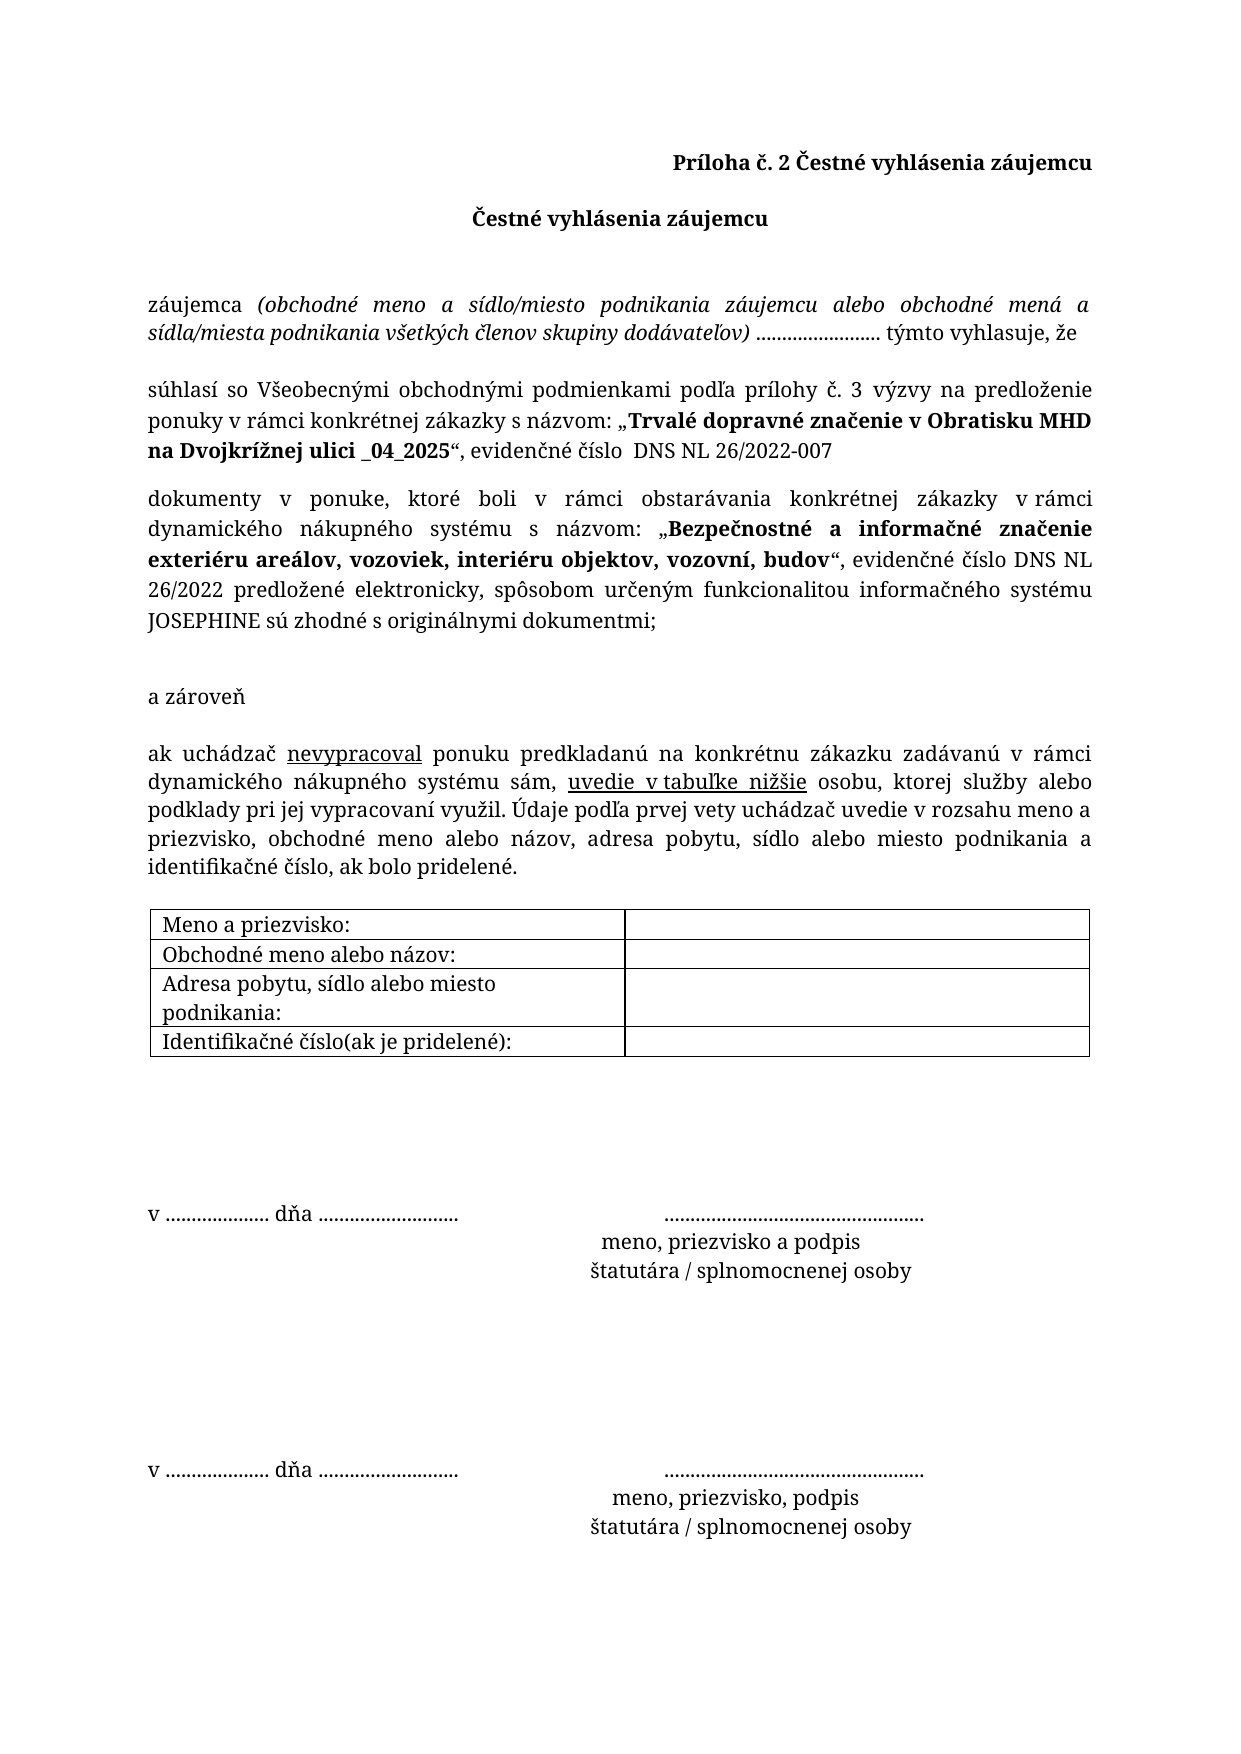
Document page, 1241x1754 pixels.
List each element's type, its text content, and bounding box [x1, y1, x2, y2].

table_cell [626, 1027, 1089, 1056]
text v .................... dňa ........................... .................................................. [148, 1199, 1093, 1227]
table_header [626, 910, 1089, 939]
text súhlasí so Všeobecnými obchodnými podmienkami podľa prílohy č. 3 výzvy na predloženie ponuky v rámci konkrétnej zákazky s názvom: „Trvalé dopravné značenie v Obratisku MHD na Dvojkrížnej ulici _04_2025“, evidenčné číslo DNS NL 26/2022-007 [148, 375, 1093, 465]
text štatutára / splnomocnenej osoby [516, 1256, 1093, 1284]
table_cell [626, 940, 1089, 968]
table_cell Identifikačné číslo(ak je pridelené): [151, 1027, 624, 1056]
text dokumenty v ponuke, ktoré boli v rámci obstarávania konkrétnej zákazky v rámci dynamického nákupného systému s názvom: „Bezpečnostné a informačné značenie exteriéru areálov, vozoviek, interiéru objektov, vozovní, budov“, evidenčné číslo DNS NL 26/2022 predložené elektronicky, spôsobom určeným funkcionalitou informačného systému JOSEPHINE sú zhodné s originálnymi dokumentmi; [148, 484, 1093, 634]
table_header Meno a priezvisko: [151, 910, 624, 939]
text meno, priezvisko a podpis [148, 1227, 1093, 1256]
text a zároveň [148, 682, 1093, 710]
text ak uchádzač nevypracoval ponuku predkladanú na konkrétnu zákazku zadávanú v rámci dynamického nákupného systému sám, uvedie v tabuľke nižšie osobu, ktorej služby alebo podklady pri jej vypracovaní využil. Údaje podľa prvej vety uchádzač uvedie v rozsahu meno a priezvisko, obchodné meno alebo názov, adresa pobytu, sídlo alebo miesto podnikania a identifikačné číslo, ak bolo pridelené. [148, 739, 1093, 881]
text záujemca (obchodné meno a sídlo/miesto podnikania záujemcu alebo obchodné mená a sídla/miesta podnikania všetkých členov skupiny dodávateľov) ........................ týmto vyhlasuje, že [148, 290, 1093, 347]
table_cell Adresa pobytu, sídlo alebo miesto podnikania: [151, 969, 624, 1026]
text meno, priezvisko, podpis [148, 1483, 1093, 1512]
text v .................... dňa ........................... .................................................. [148, 1455, 1093, 1483]
text štatutára / splnomocnenej osoby [516, 1512, 1093, 1540]
table_cell [626, 969, 1089, 1026]
table_cell Obchodné meno alebo názov: [151, 940, 624, 968]
text Príloha č. 2 Čestné vyhlásenia záujemcu [148, 148, 1093, 176]
text Čestné vyhlásenia záujemcu [148, 204, 1093, 233]
